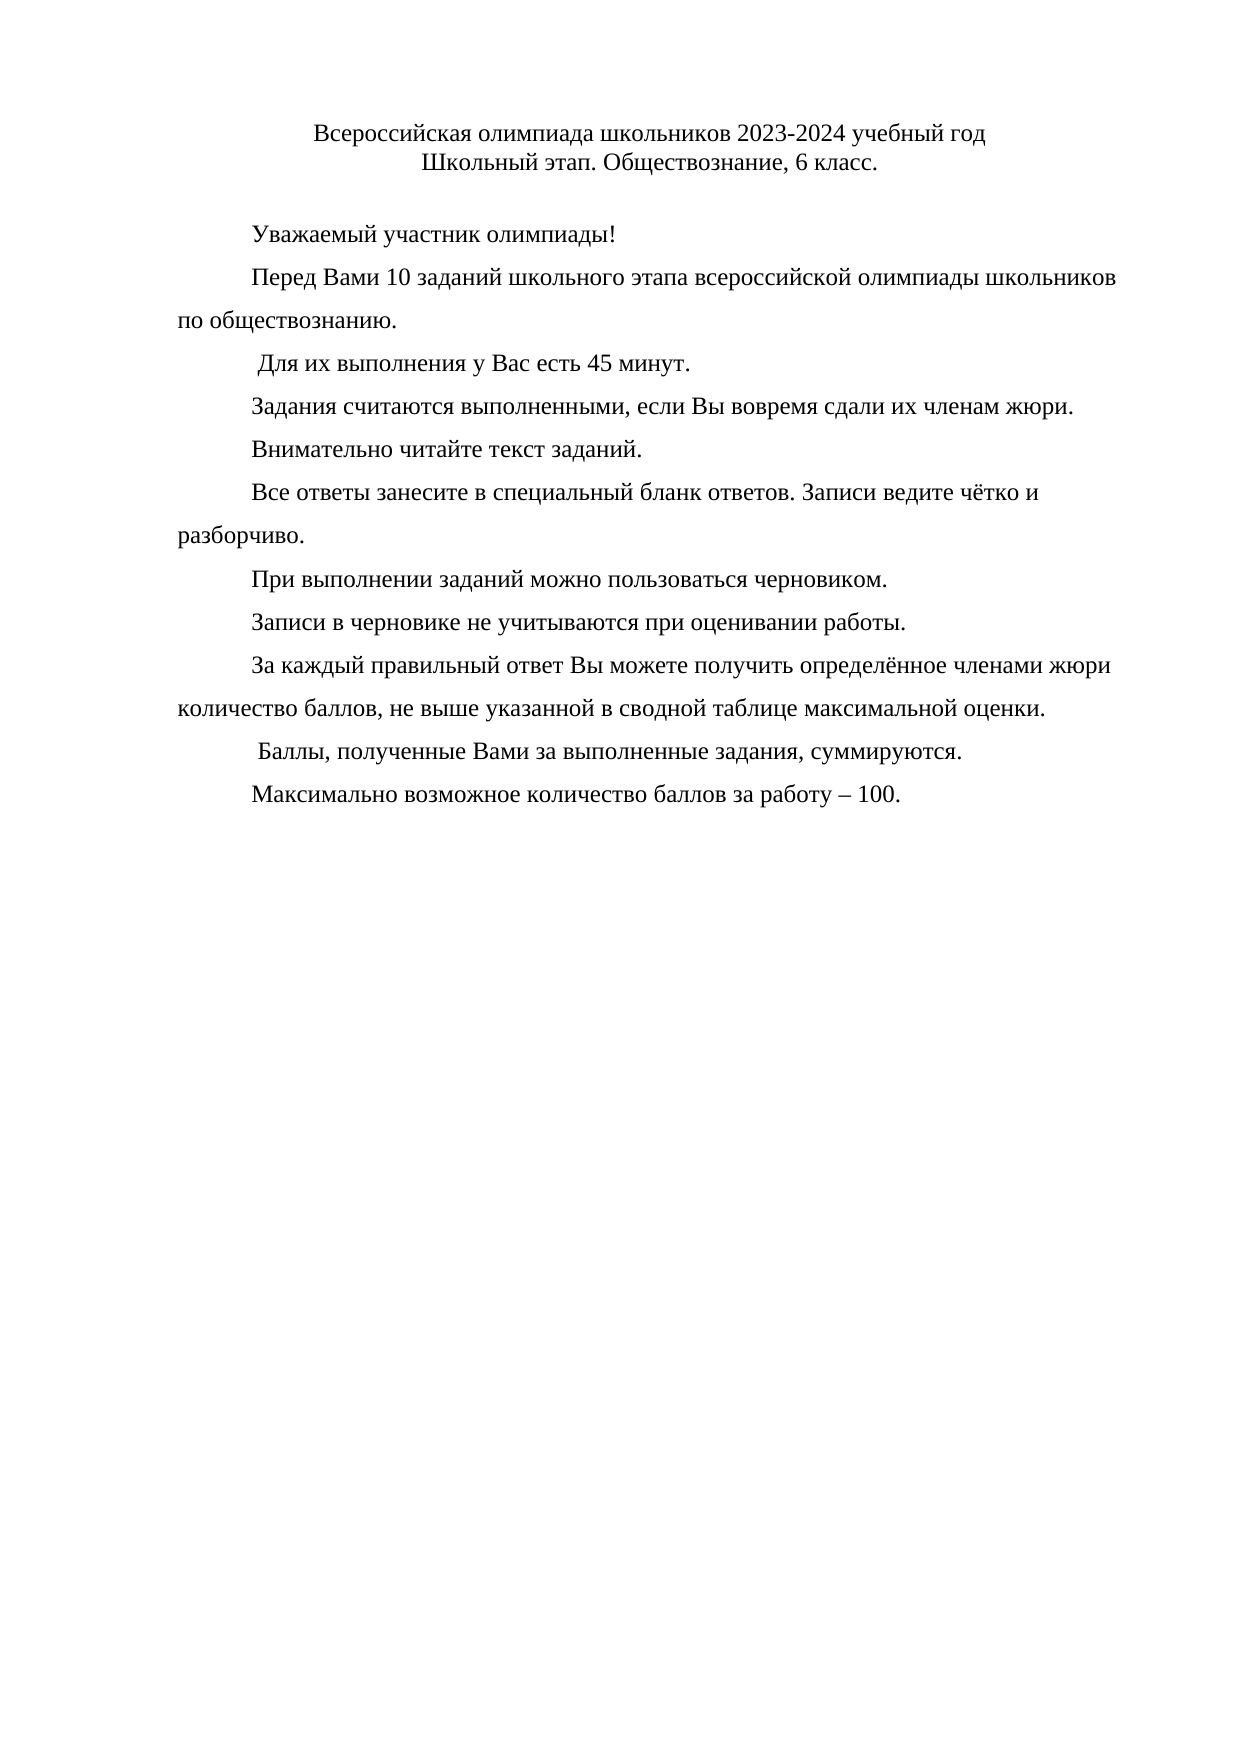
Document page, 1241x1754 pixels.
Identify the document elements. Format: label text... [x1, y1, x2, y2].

text Записи в черновике не учитываются при оценивании работы. [177, 607, 1122, 636]
text Всероссийская олимпиада школьников 2023-2024 учебный год [177, 118, 1122, 147]
text Для их выполнения у Вас есть 45 минут. [177, 348, 1122, 377]
text Баллы, полученные Вами за выполненные задания, суммируются. [177, 736, 1122, 765]
text Задания считаются выполненными, если Вы вовремя сдали их членам жюри. [177, 391, 1122, 420]
text За каждый правильный ответ Вы можете получить определённое членами жюри количество баллов, не выше указанной в сводной таблице максимальной оценки. [177, 650, 1122, 722]
text Все ответы занесите в специальный бланк ответов. Записи ведите чётко и разборчиво. [177, 477, 1122, 549]
text Перед Вами 10 заданий школьного этапа всероссийской олимпиады школьников по обществознанию. [177, 262, 1122, 334]
text Максимально возможное количество баллов за работу – 100. [177, 779, 1122, 808]
text При выполнении заданий можно пользоваться черновиком. [177, 564, 1122, 592]
text Внимательно читайте текст заданий. [177, 434, 1122, 463]
text Школьный этап. Обществознание, 6 класс. [177, 147, 1122, 176]
text Уважаемый участник олимпиады! [177, 219, 1122, 247]
